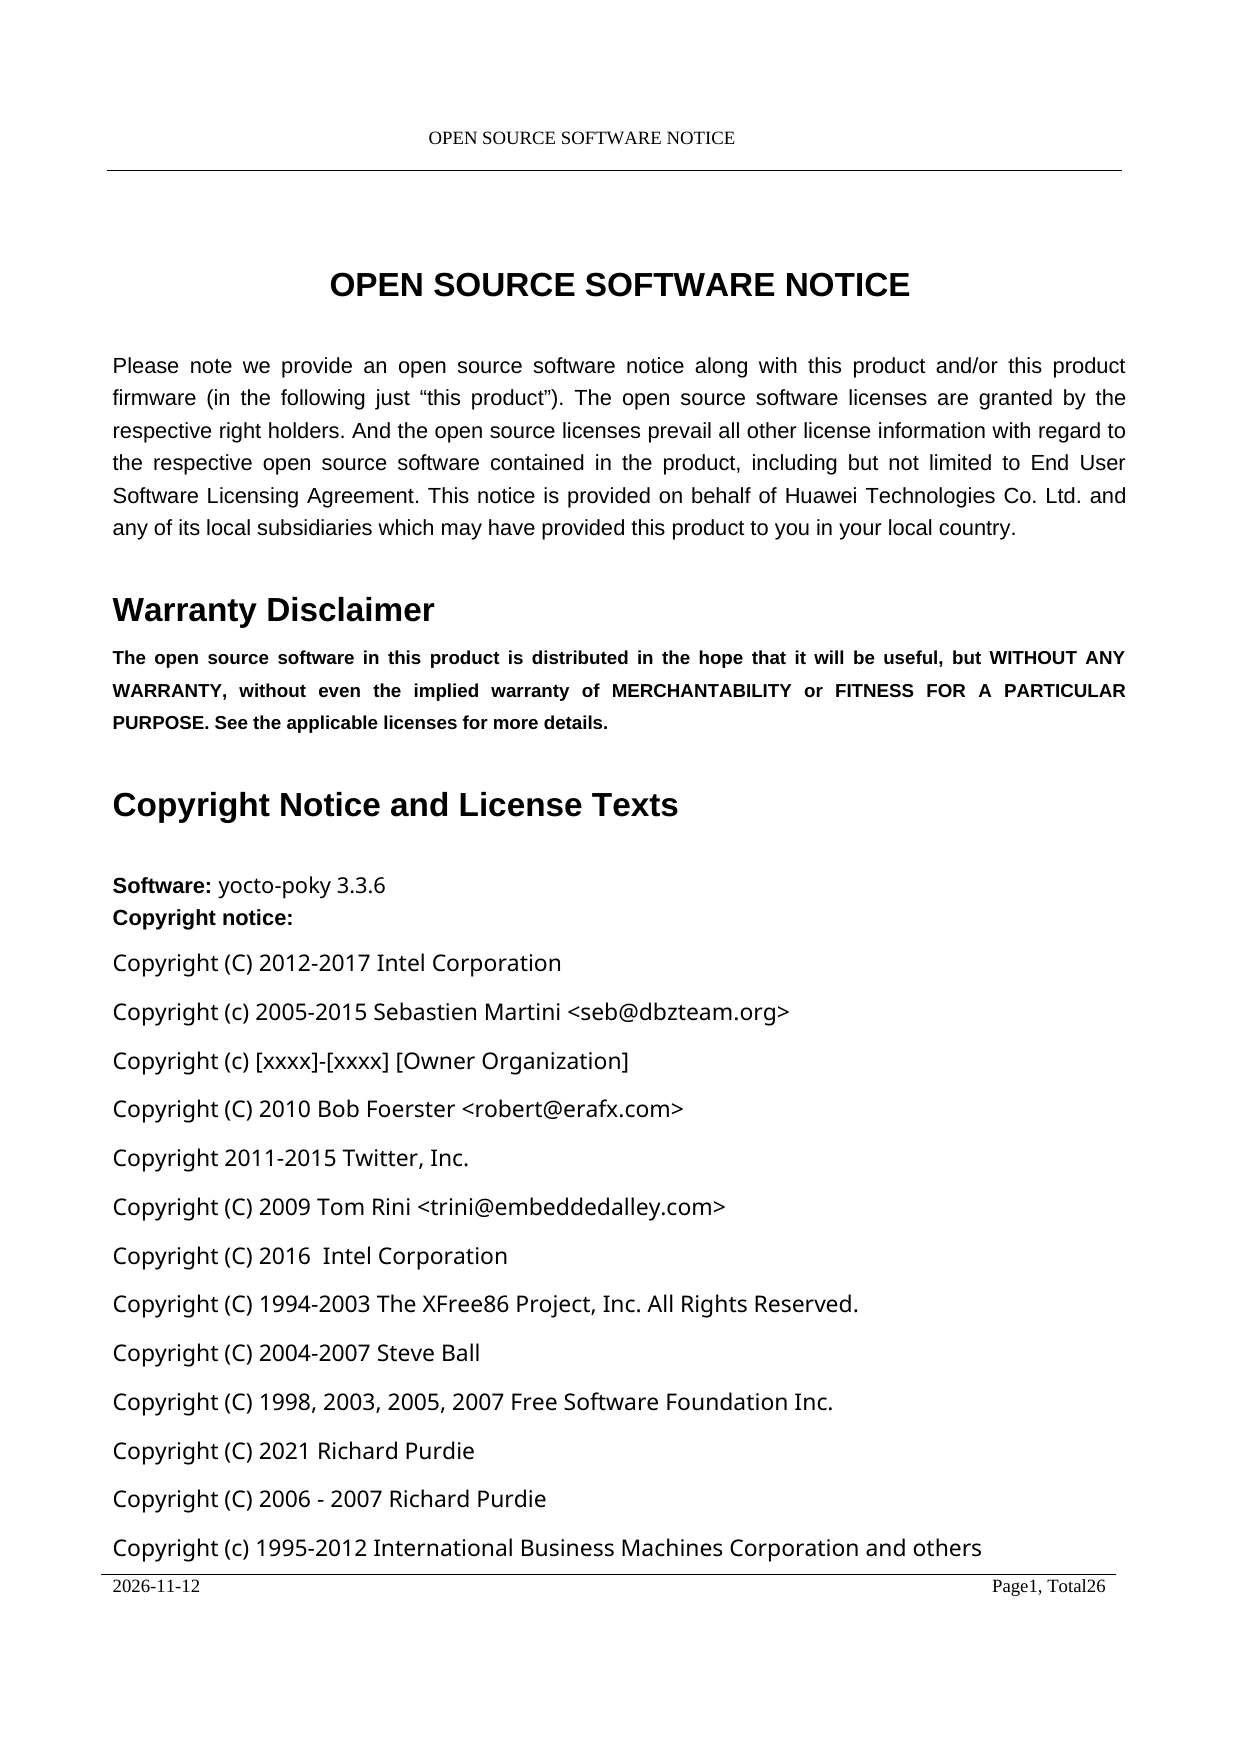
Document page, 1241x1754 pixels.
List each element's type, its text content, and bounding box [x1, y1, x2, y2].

text Please note we provide an open source software notice along with this product and/or this product firmware (in the following just “this product”). The open source software licenses are granted by the respective right holders. And the open source licenses prevail all other license information with regard to the respective open source software contained in the product, including but not limited to End User Software Licensing Agreement. This notice is provided on behalf of Huawei Technologies Co. Ltd. and any of its local subsidiaries which may have provided this product to you in your local country. [112, 349, 1128, 544]
text Software: yocto-poky 3.3.6 [112, 869, 1128, 901]
text OPEN SOURCE SOFTWARE NOTICE [112, 251, 1128, 316]
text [112, 947, 1128, 1564]
text The open source software in this product is distributed in the hope that it will be useful, but WITHOUT ANY WARRANTY, without even the implied warranty of MERCHANTABILITY or FITNESS FOR A PARTICULAR PURPOSE. See the applicable licenses for more details. [112, 641, 1128, 739]
text Copyright notice: [112, 901, 1128, 934]
text Copyright Notice and License Texts [112, 771, 1128, 836]
text Warranty Disclaimer [112, 576, 1128, 641]
